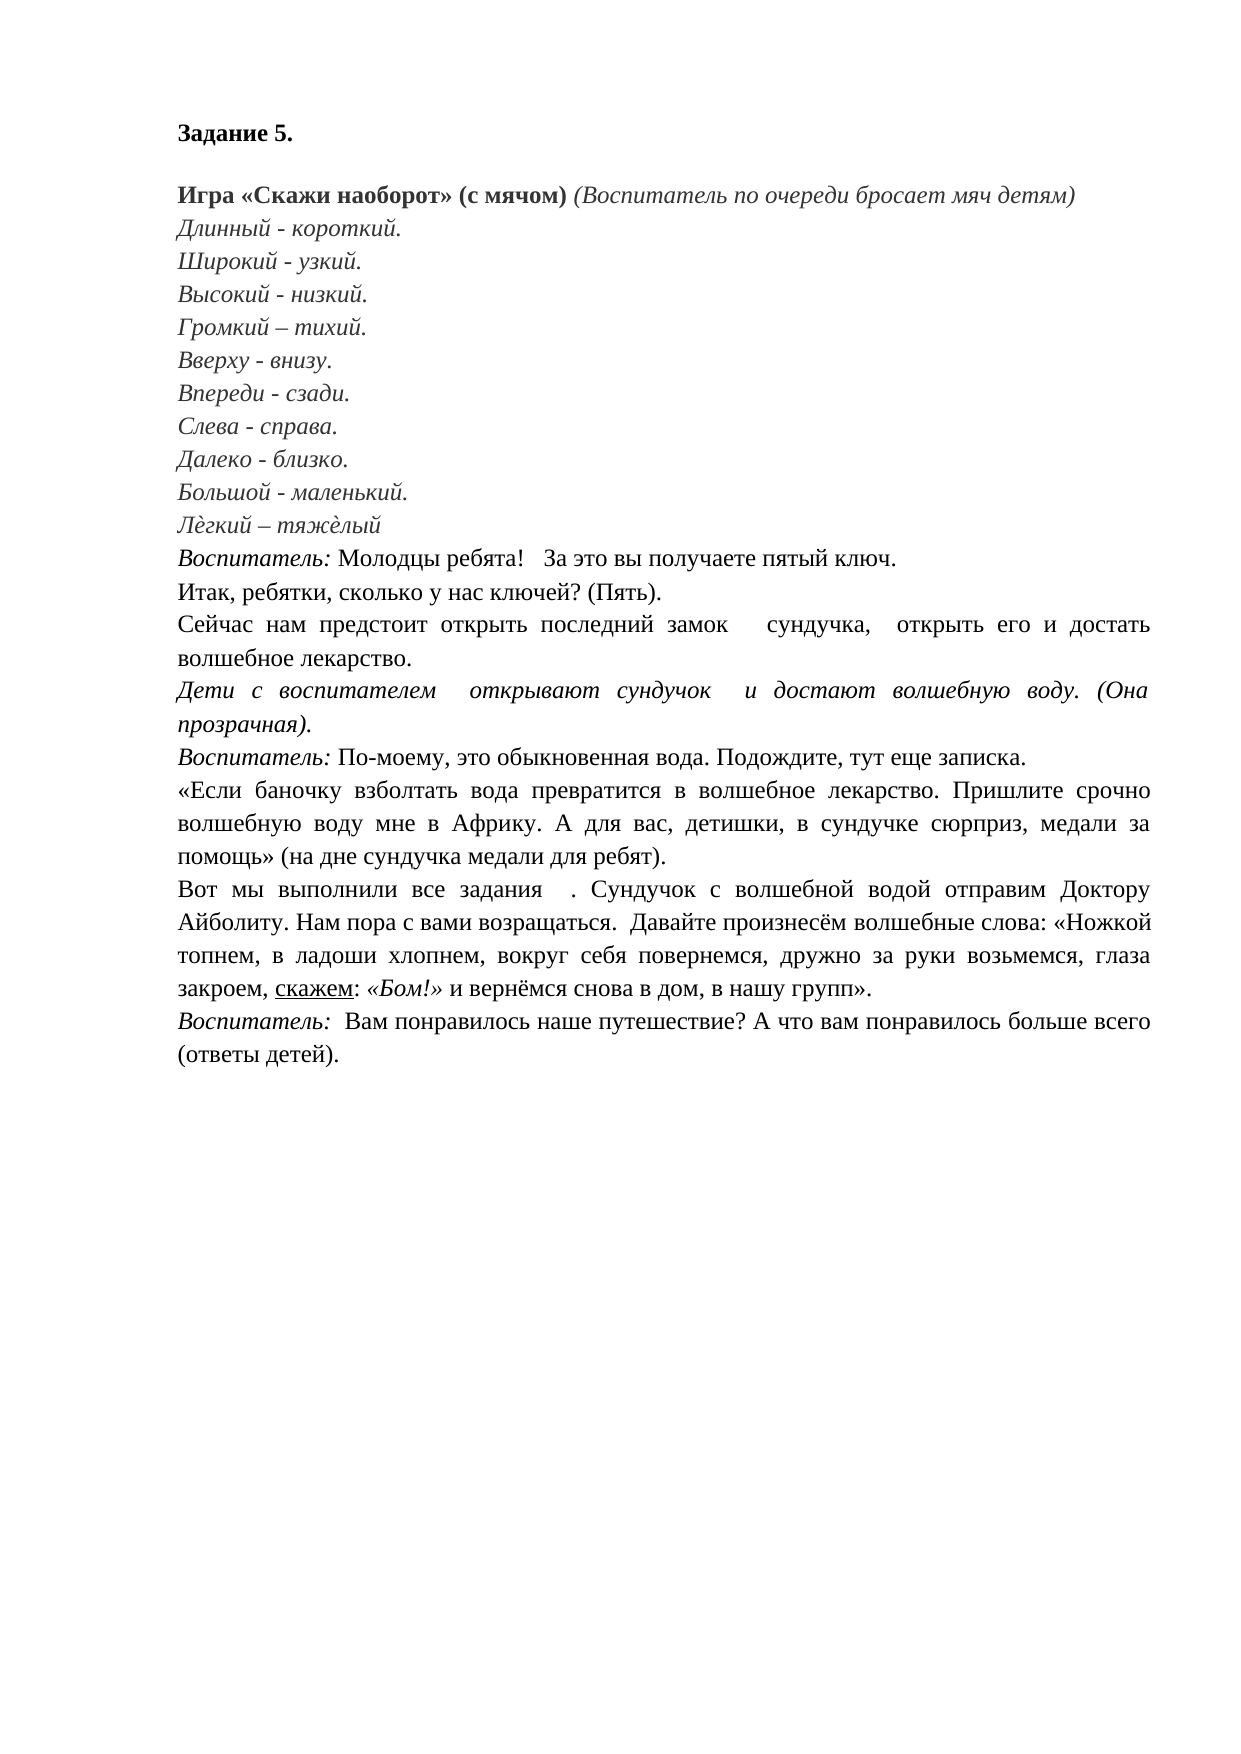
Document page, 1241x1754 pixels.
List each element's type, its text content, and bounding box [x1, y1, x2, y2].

text Вверху - внизу. [177, 345, 1152, 374]
text Вот мы выполнили все задания . Сундучок с волшебной водой отправим Доктору Айболиту. Нам пора с вами возращаться. Давайте произнесём волшебные слова: «Ножкой топнем, в ладоши хлопнем, вокруг себя повернемся, дружно за руки возьмемся, глаза закроем, скажем: «Бом!» и вернёмся снова в дом, в нашу групп». [177, 874, 1152, 1002]
text Воспитатель: Вам понравилось наше путешествие? А что вам понравилось больше всего (ответы детей). [177, 1006, 1152, 1068]
text Громкий – тихий. [177, 312, 1152, 341]
text Широкий - узкий. [177, 246, 1152, 275]
text Лѐгкий – тяжѐлый [177, 511, 1152, 539]
text Далеко - близко. [177, 444, 1152, 473]
text Высокий - низкий. [177, 279, 1152, 308]
text «Если баночку взболтать вода превратится в волшебное лекарство. Пришлите срочно волшебную воду мне в Африку. А для вас, детишки, в сундучке сюрприз, медали за помощь» (на дне сундучка медали для ребят). [177, 775, 1152, 869]
text Игра «Скажи наоборот» (с мячом) (Воспитатель по очереди бросает мяч детям) [177, 180, 1152, 209]
text Воспитатель: Молодцы ребята! За это вы получаете пятый ключ. [177, 543, 1152, 572]
text Воспитатель: По-моему, это обыкновенная вода. Подождите, тут еще записка. [177, 742, 1152, 770]
text Большой - маленький. [177, 477, 1152, 506]
text Дети с воспитателем открывают сундучок и достают волшебную воду. (Она прозрачная). [177, 676, 1152, 737]
text Задание 5. [177, 118, 1152, 147]
text Слева - справа. [177, 411, 1152, 440]
text Итак, ребятки, сколько у нас ключей? (Пять). [177, 577, 1152, 605]
text Впереди - сзади. [177, 378, 1152, 407]
text Сейчас нам предстоит открыть последний замок сундучка, открыть его и достать волшебное лекарство. [177, 609, 1152, 671]
text Длинный - короткий. [177, 213, 1152, 242]
